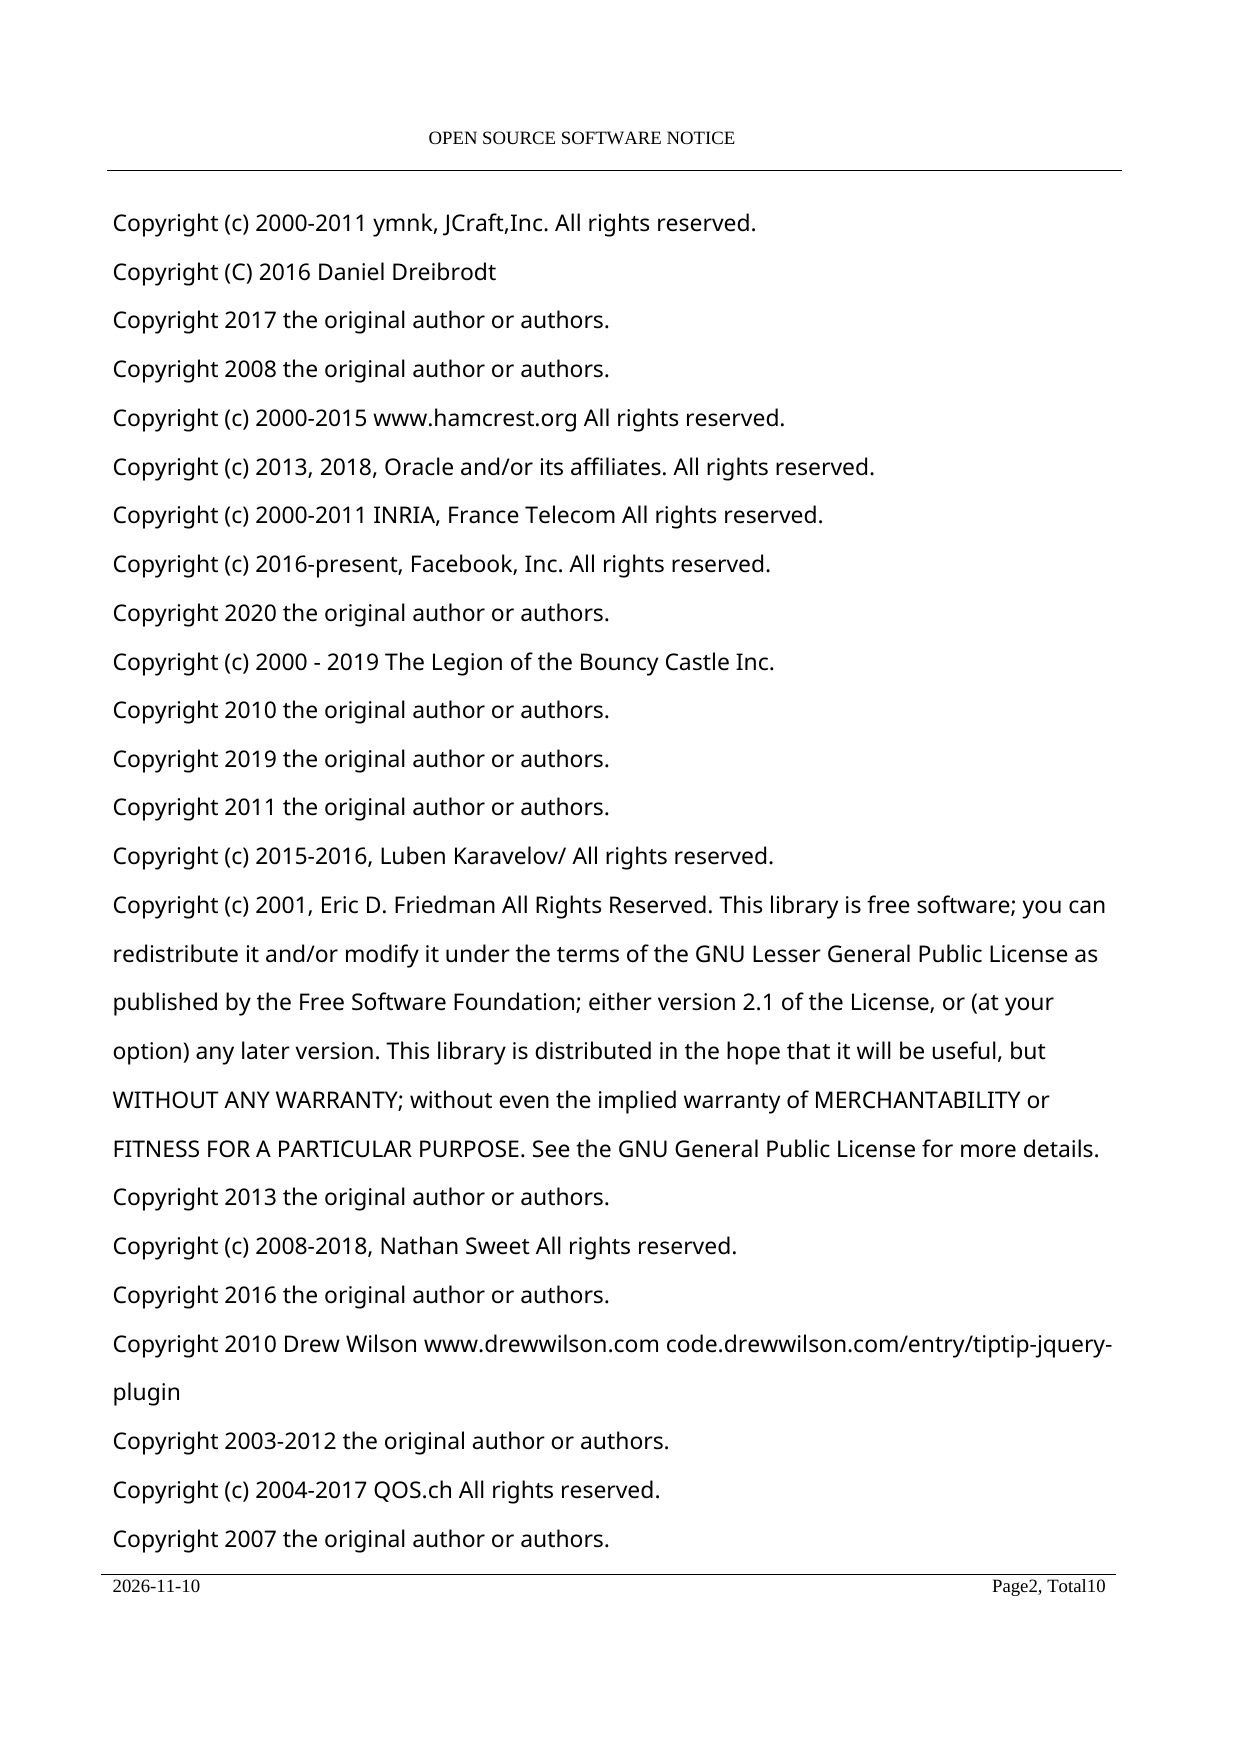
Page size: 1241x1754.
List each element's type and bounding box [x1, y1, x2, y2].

text [112, 206, 1128, 678]
text [112, 693, 1128, 1554]
